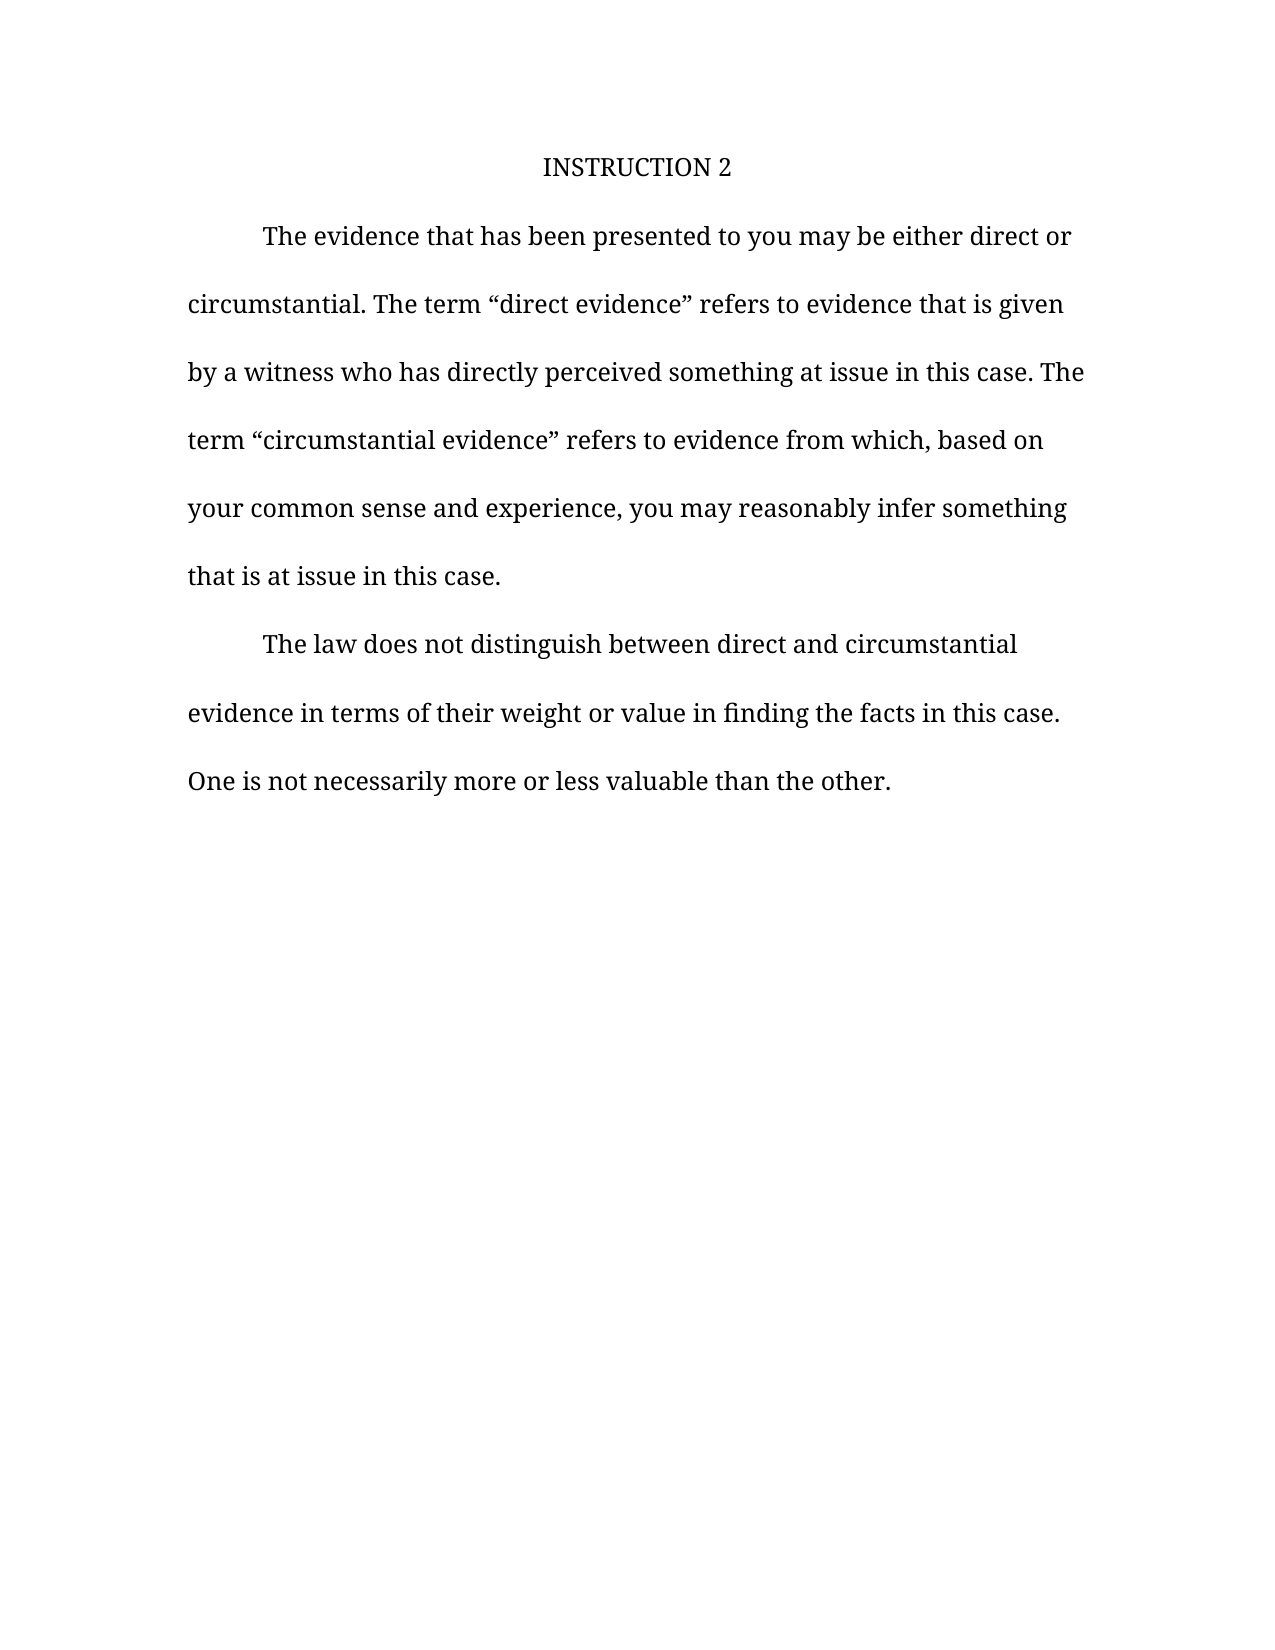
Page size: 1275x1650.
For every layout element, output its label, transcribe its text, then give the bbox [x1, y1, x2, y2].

text The law does not distinguish between direct and circumstantial evidence in terms of their weight or value in finding the facts in this case. One is not necessarily more or less valuable than the other. [187, 627, 1071, 797]
text circumstantial. The term “direct evidence” refers to evidence that is given by a witness who has directly perceived something at issue in this case. The term “circumstantial evidence” refers to evidence from which, based on your common sense and experience, you may reasonably infer something that is at issue in this case. [187, 286, 1086, 593]
text INSTRUCTION 2 [532, 150, 743, 184]
text The evidence that has been presented to you may be either direct or [262, 218, 1104, 252]
